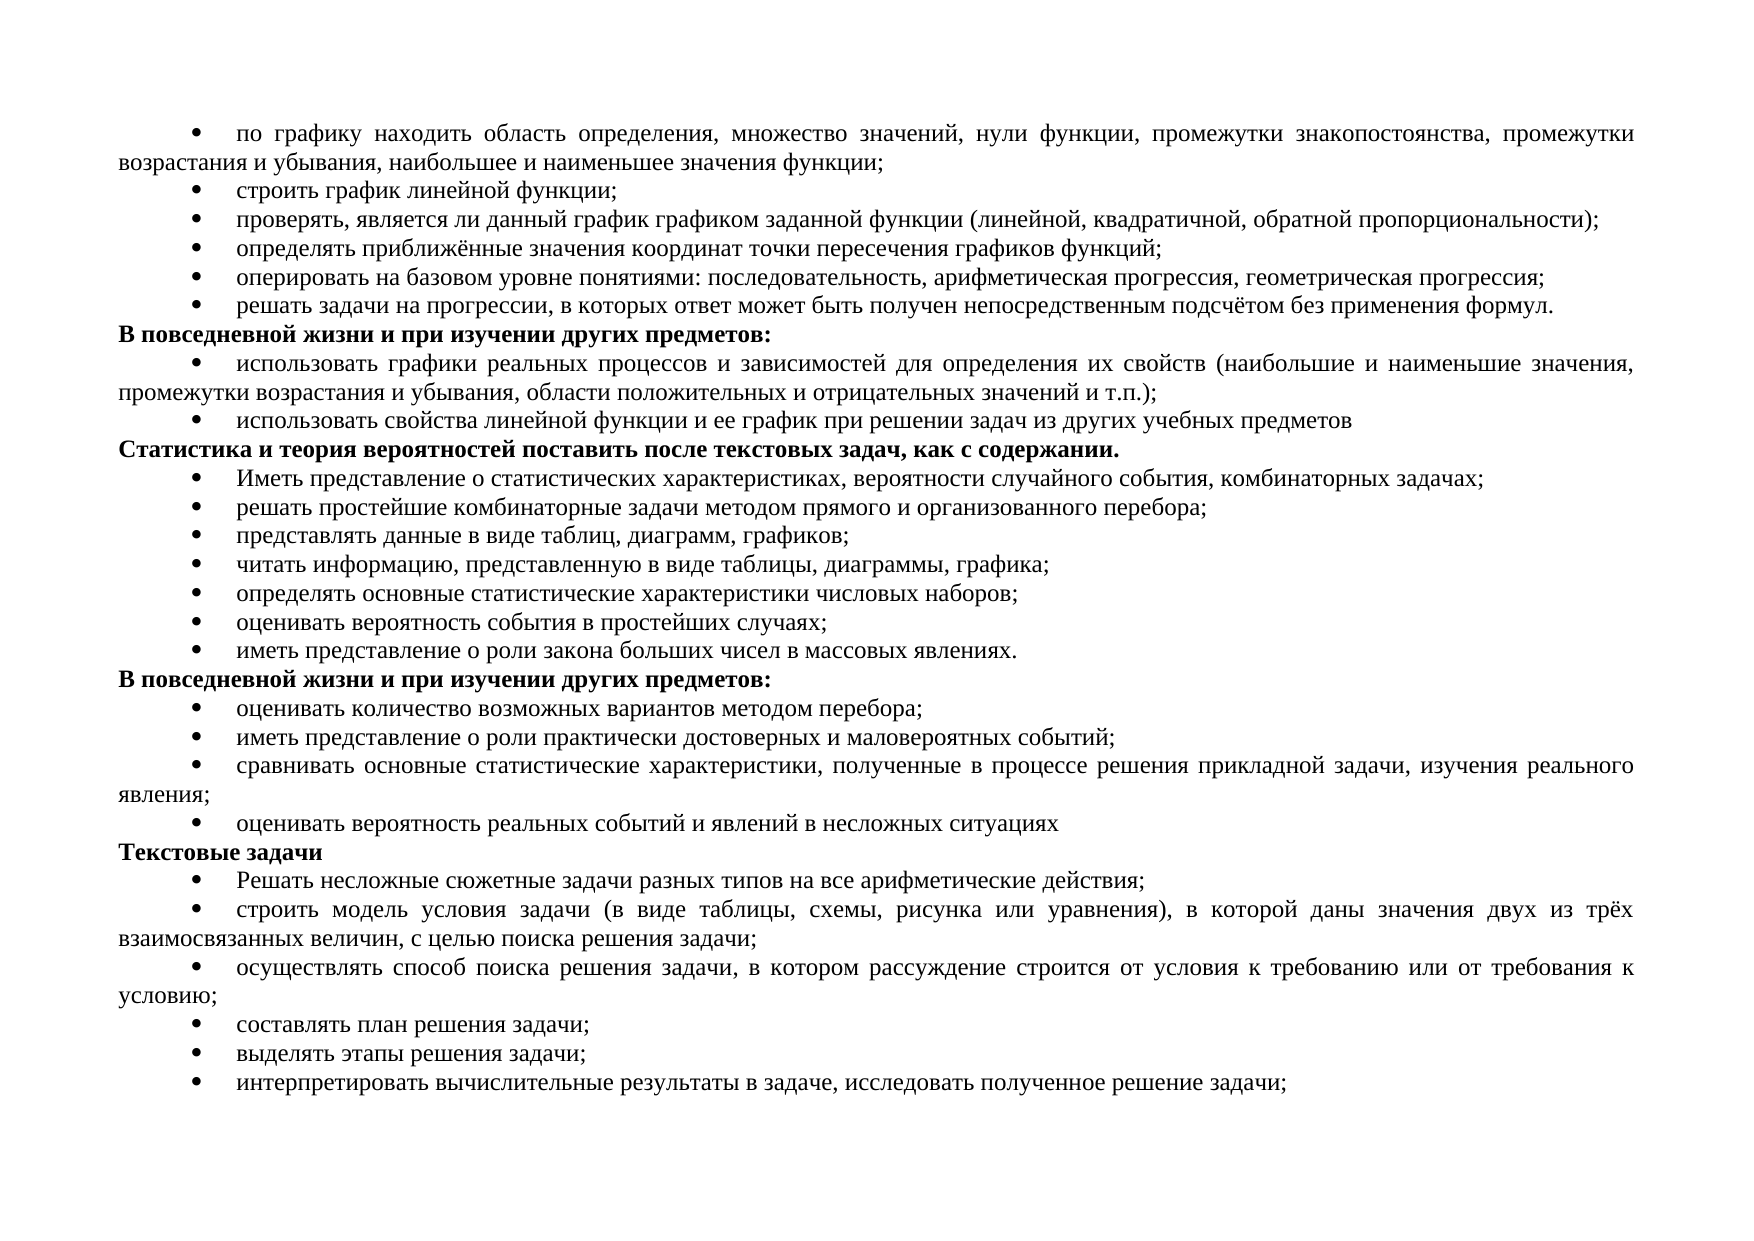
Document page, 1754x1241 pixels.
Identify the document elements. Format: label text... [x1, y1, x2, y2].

list оценивать вероятность события в простейших случаях; [118, 607, 1636, 636]
list составлять план решения задачи; [118, 1009, 1636, 1038]
text Текстовые задачи [118, 837, 1636, 866]
list Решать несложные сюжетные задачи разных типов на все арифметические действия; [118, 866, 1636, 894]
list строить модель условия задачи (в виде таблицы, схемы, рисунка или уравнения), в которой даны значения двух из трёх взаимосвязанных величин, с целью поиска решения задачи; [118, 894, 1636, 952]
list выделять этапы решения задачи; [118, 1038, 1636, 1067]
list осуществлять способ поиска решения задачи, в котором рассуждение строится от условия к требованию или от требования к условию; [118, 952, 1636, 1009]
list сравнивать основные статистические характеристики, полученные в процессе решения прикладной задачи, изучения реального явления; [118, 751, 1636, 808]
list определять основные статистические характеристики числовых наборов; [118, 578, 1636, 607]
list иметь представление о роли практически достоверных и маловероятных событий; [118, 722, 1636, 751]
list по графику находить область определения, множество значений, нули функции, промежутки знакопостоянства, промежутки возрастания и убывания, наибольшее и наименьшее значения функции; [118, 118, 1636, 176]
list решать задачи на прогрессии, в которых ответ может быть получен непосредственным подсчётом без применения формул. [118, 291, 1636, 319]
list Иметь представление о статистических характеристиках, вероятности случайного события, комбинаторных задачах; [118, 463, 1636, 492]
list оценивать вероятность реальных событий и явлений в несложных ситуациях [118, 808, 1636, 837]
list представлять данные в виде таблиц, диаграмм, графиков; [118, 521, 1636, 549]
list определять приближённые значения координат точки пересечения графиков функций; [118, 233, 1636, 262]
list интерпретировать вычислительные результаты в задаче, исследовать полученное решение задачи; [118, 1067, 1636, 1096]
list проверять, является ли данный график графиком заданной функции (линейной, квадратичной, обратной пропорциональности); [118, 204, 1636, 233]
list оценивать количество возможных вариантов методом перебора; [118, 693, 1636, 722]
list строить график линейной функции; [118, 176, 1636, 204]
list иметь представление о роли закона больших чисел в массовых явлениях. [118, 636, 1636, 664]
list использовать свойства линейной функции и ее график при решении задач из других учебных предметов [118, 406, 1636, 434]
list оперировать на базовом уровне понятиями: последовательность, арифметическая прогрессия, геометрическая прогрессия; [118, 262, 1636, 291]
list решать простейшие комбинаторные задачи методом прямого и организованного перебора; [118, 492, 1636, 521]
list использовать графики реальных процессов и зависимостей для определения их свойств (наибольшие и наименьшие значения, промежутки возрастания и убывания, области положительных и отрицательных значений и т.п.); [118, 348, 1636, 406]
text Статистика и теория вероятностей поставить после текстовых задач, как с содержании. [118, 434, 1636, 463]
list читать информацию, представленную в виде таблицы, диаграммы, графика; [118, 549, 1636, 578]
text В повседневной жизни и при изучении других предметов: [118, 664, 1636, 693]
text В повседневной жизни и при изучении других предметов: [118, 319, 1636, 348]
